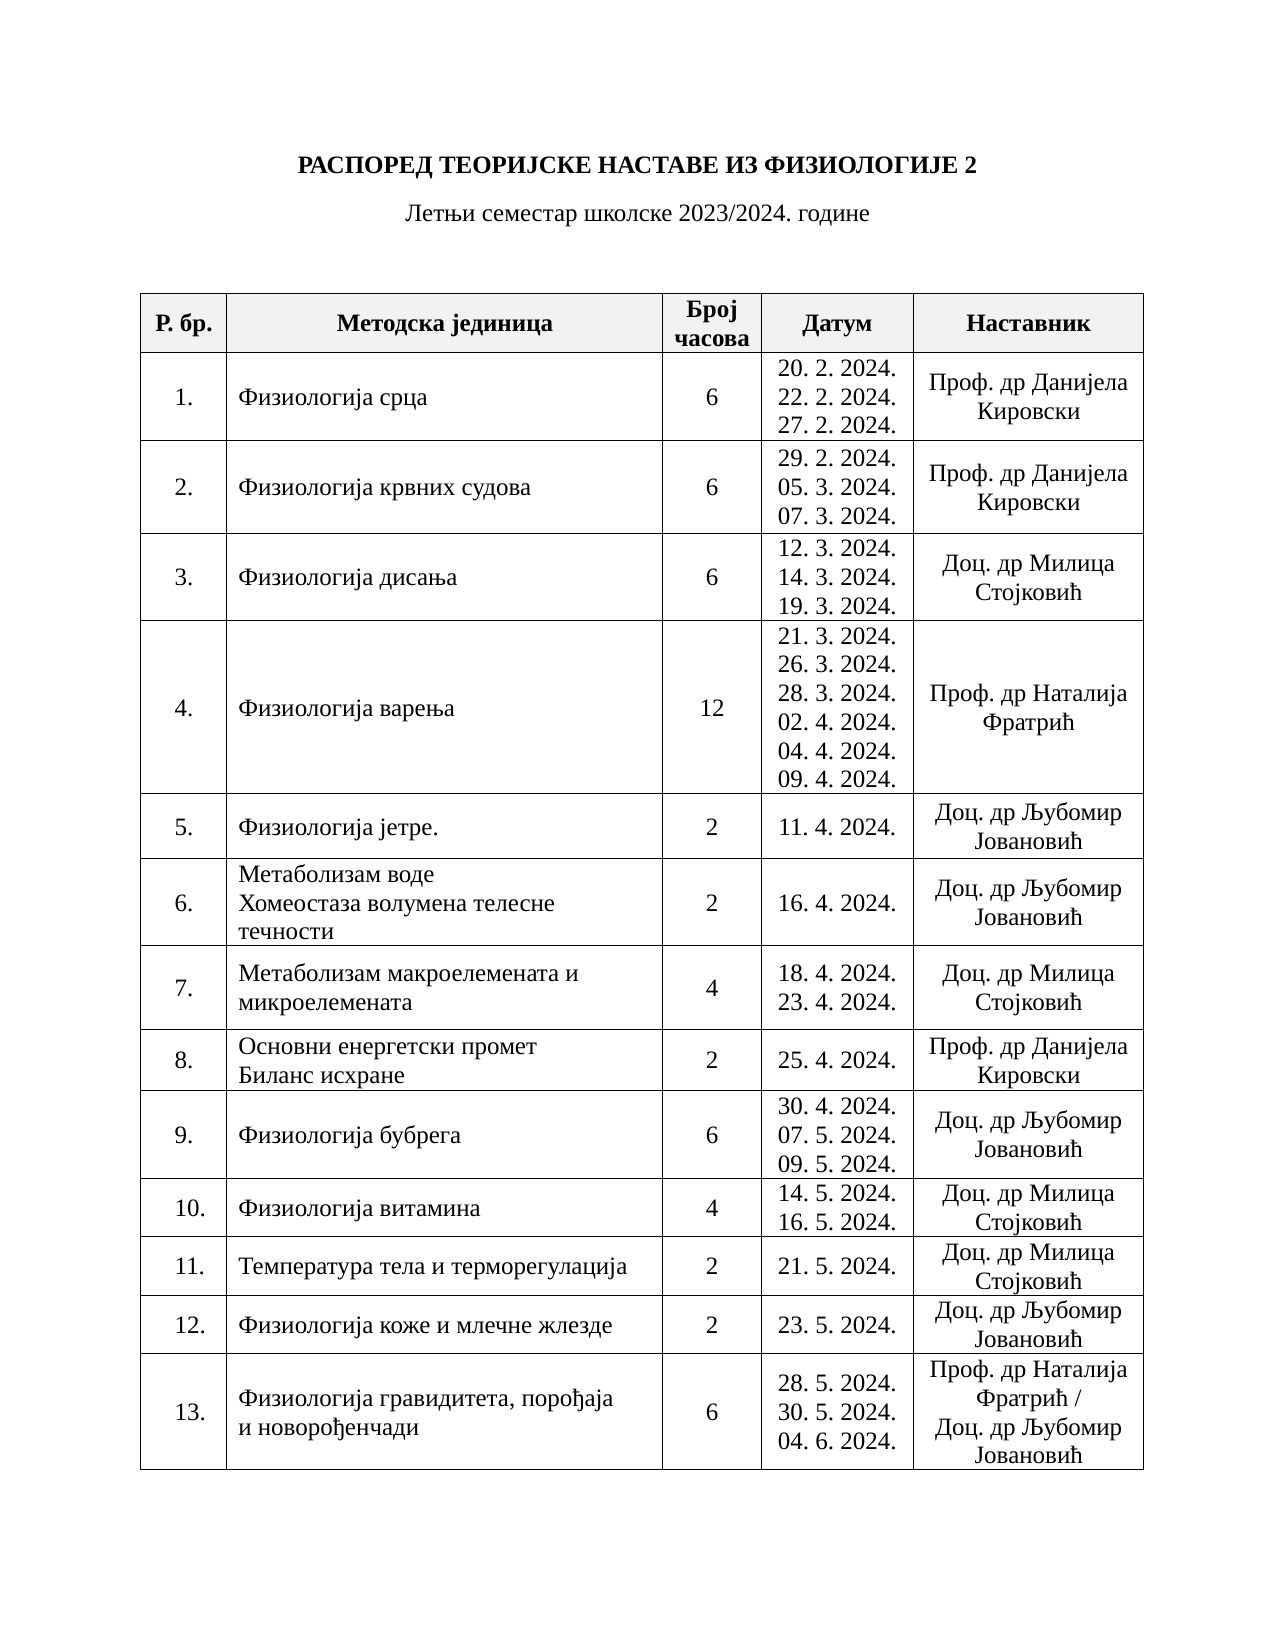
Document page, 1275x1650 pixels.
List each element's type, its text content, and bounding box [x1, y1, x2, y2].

table_cell Проф. др Данијела Кировски [914, 1030, 1143, 1090]
table_cell 12 [663, 621, 761, 793]
table_cell 21. 3. 2024. 26. 3. 2024. 28. 3. 2024. 02. 4. 2024. 04. 4. 2024. 09. 4. 2024. [762, 621, 913, 793]
text РАСПОРЕД ТЕОРИЈСКЕ НАСТАВЕ ИЗ ФИЗИОЛОГИЈЕ 2 [150, 150, 1125, 179]
table_cell 6 [663, 534, 761, 620]
table_cell 28. 5. 2024. 30. 5. 2024. 04. 6. 2024. [762, 1354, 913, 1469]
table_cell 20. 2. 2024. 22. 2. 2024. 27. 2. 2024. [762, 353, 913, 440]
table_cell Метаболизам воде Хомеостаза волумена телесне течности [227, 859, 662, 945]
table_cell Физиологија јетре. [227, 794, 662, 858]
table_cell Проф. др Данијела Кировски [914, 441, 1143, 532]
table_cell Физиологија дисања [227, 534, 662, 620]
table_cell Метаболизам макроелемената и микроелемената [227, 946, 662, 1028]
table_cell Доц. др Љубомир Јовановић [914, 794, 1143, 858]
table_cell [141, 1296, 226, 1353]
table_cell Проф. др Наталија Фратрић / Доц. др Љубомир Јовановић [914, 1354, 1143, 1469]
table_cell Физиологија срца [227, 353, 662, 440]
table_cell [141, 1237, 226, 1294]
table_cell [141, 1179, 226, 1236]
table_cell Физиологија коже и млечне жлезде [227, 1296, 662, 1353]
table_cell 12. 3. 2024. 14. 3. 2024. 19. 3. 2024. [762, 534, 913, 620]
table_cell Основни енергетски промет Биланс исхране [227, 1030, 662, 1090]
table_cell 2 [663, 1296, 761, 1353]
table_cell 2 [663, 1237, 761, 1294]
table_cell Физиологија витамина [227, 1179, 662, 1236]
table_cell Доц. др Милица Стојковић [914, 534, 1143, 620]
table_cell Физиологија бубрега [227, 1091, 662, 1177]
table_cell Физиологија гравидитета, порођаја и новорођенчади [227, 1354, 662, 1469]
table_cell 29. 2. 2024. 05. 3. 2024. 07. 3. 2024. [762, 441, 913, 532]
table_cell Доц. др Милица Стојковић [914, 1179, 1143, 1236]
table_cell [141, 353, 226, 440]
table_cell 6 [663, 1091, 761, 1177]
text Летњи семестар школске 2023/2024. године [150, 198, 1125, 226]
table_cell 6 [663, 441, 761, 532]
table_header Наставник [914, 294, 1143, 352]
table_cell 23. 5. 2024. [762, 1296, 913, 1353]
table_cell 18. 4. 2024. 23. 4. 2024. [762, 946, 913, 1028]
table_cell Физиологија варења [227, 621, 662, 793]
table_cell Доц. др Милица Стојковић [914, 946, 1143, 1028]
table_cell 30. 4. 2024. 07. 5. 2024. 09. 5. 2024. [762, 1091, 913, 1177]
table_cell Проф. др Данијела Кировски [914, 353, 1143, 440]
table_cell Физиологија крвних судова [227, 441, 662, 532]
table_header Датум [762, 294, 913, 352]
table_cell 16. 4. 2024. [762, 859, 913, 945]
table_cell Температура тела и терморегулација [227, 1237, 662, 1294]
table_cell 25. 4. 2024. [762, 1030, 913, 1090]
table_cell Доц. др Љубомир Јовановић [914, 1296, 1143, 1353]
table_cell 2 [663, 794, 761, 858]
table_cell [141, 441, 226, 532]
table_header Број часова [663, 294, 761, 352]
table_cell 4 [663, 946, 761, 1028]
table_cell 6 [663, 353, 761, 440]
table_cell Проф. др Наталија Фратрић [914, 621, 1143, 793]
table_cell 21. 5. 2024. [762, 1237, 913, 1294]
table_cell [141, 859, 226, 945]
table_cell [141, 794, 226, 858]
table_cell Доц. др Љубомир Јовановић [914, 1091, 1143, 1177]
table_header Методска јединица [227, 294, 662, 352]
table_cell 6 [663, 1354, 761, 1469]
table_cell [141, 946, 226, 1028]
table_cell 4 [663, 1179, 761, 1236]
table_cell [141, 1091, 226, 1177]
table_cell [141, 534, 226, 620]
table_cell [141, 621, 226, 793]
table_cell [141, 1354, 226, 1469]
table_header Р. бр. [141, 294, 226, 352]
table_cell Доц. др Милица Стојковић [914, 1237, 1143, 1294]
table_cell 11. 4. 2024. [762, 794, 913, 858]
table_cell Доц. др Љубомир Јовановић [914, 859, 1143, 945]
table_cell 2 [663, 1030, 761, 1090]
table_cell [141, 1030, 226, 1090]
table_cell 14. 5. 2024. 16. 5. 2024. [762, 1179, 913, 1236]
table_cell 2 [663, 859, 761, 945]
